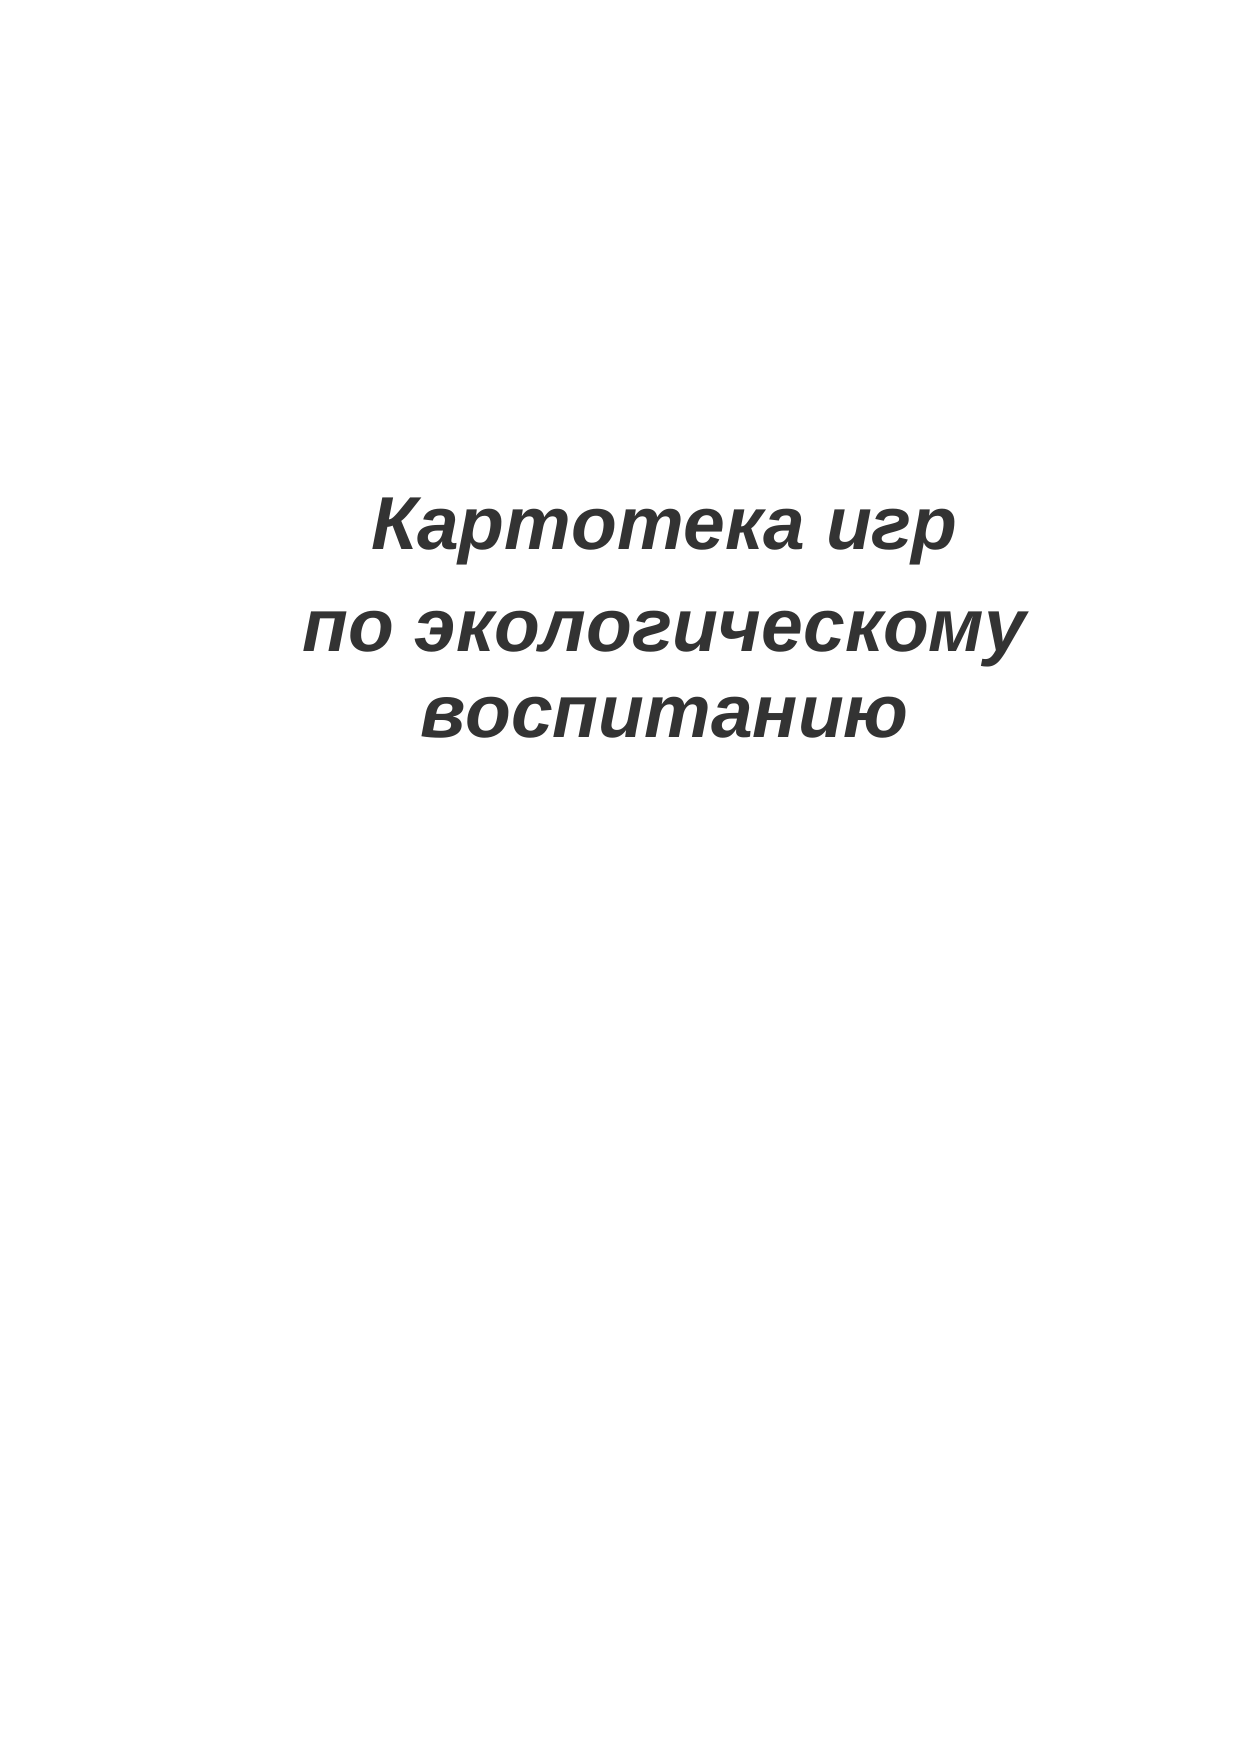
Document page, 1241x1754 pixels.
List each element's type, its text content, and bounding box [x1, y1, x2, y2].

text Картотека игр [177, 479, 1152, 565]
text по экологическому воспитанию [177, 581, 1152, 782]
